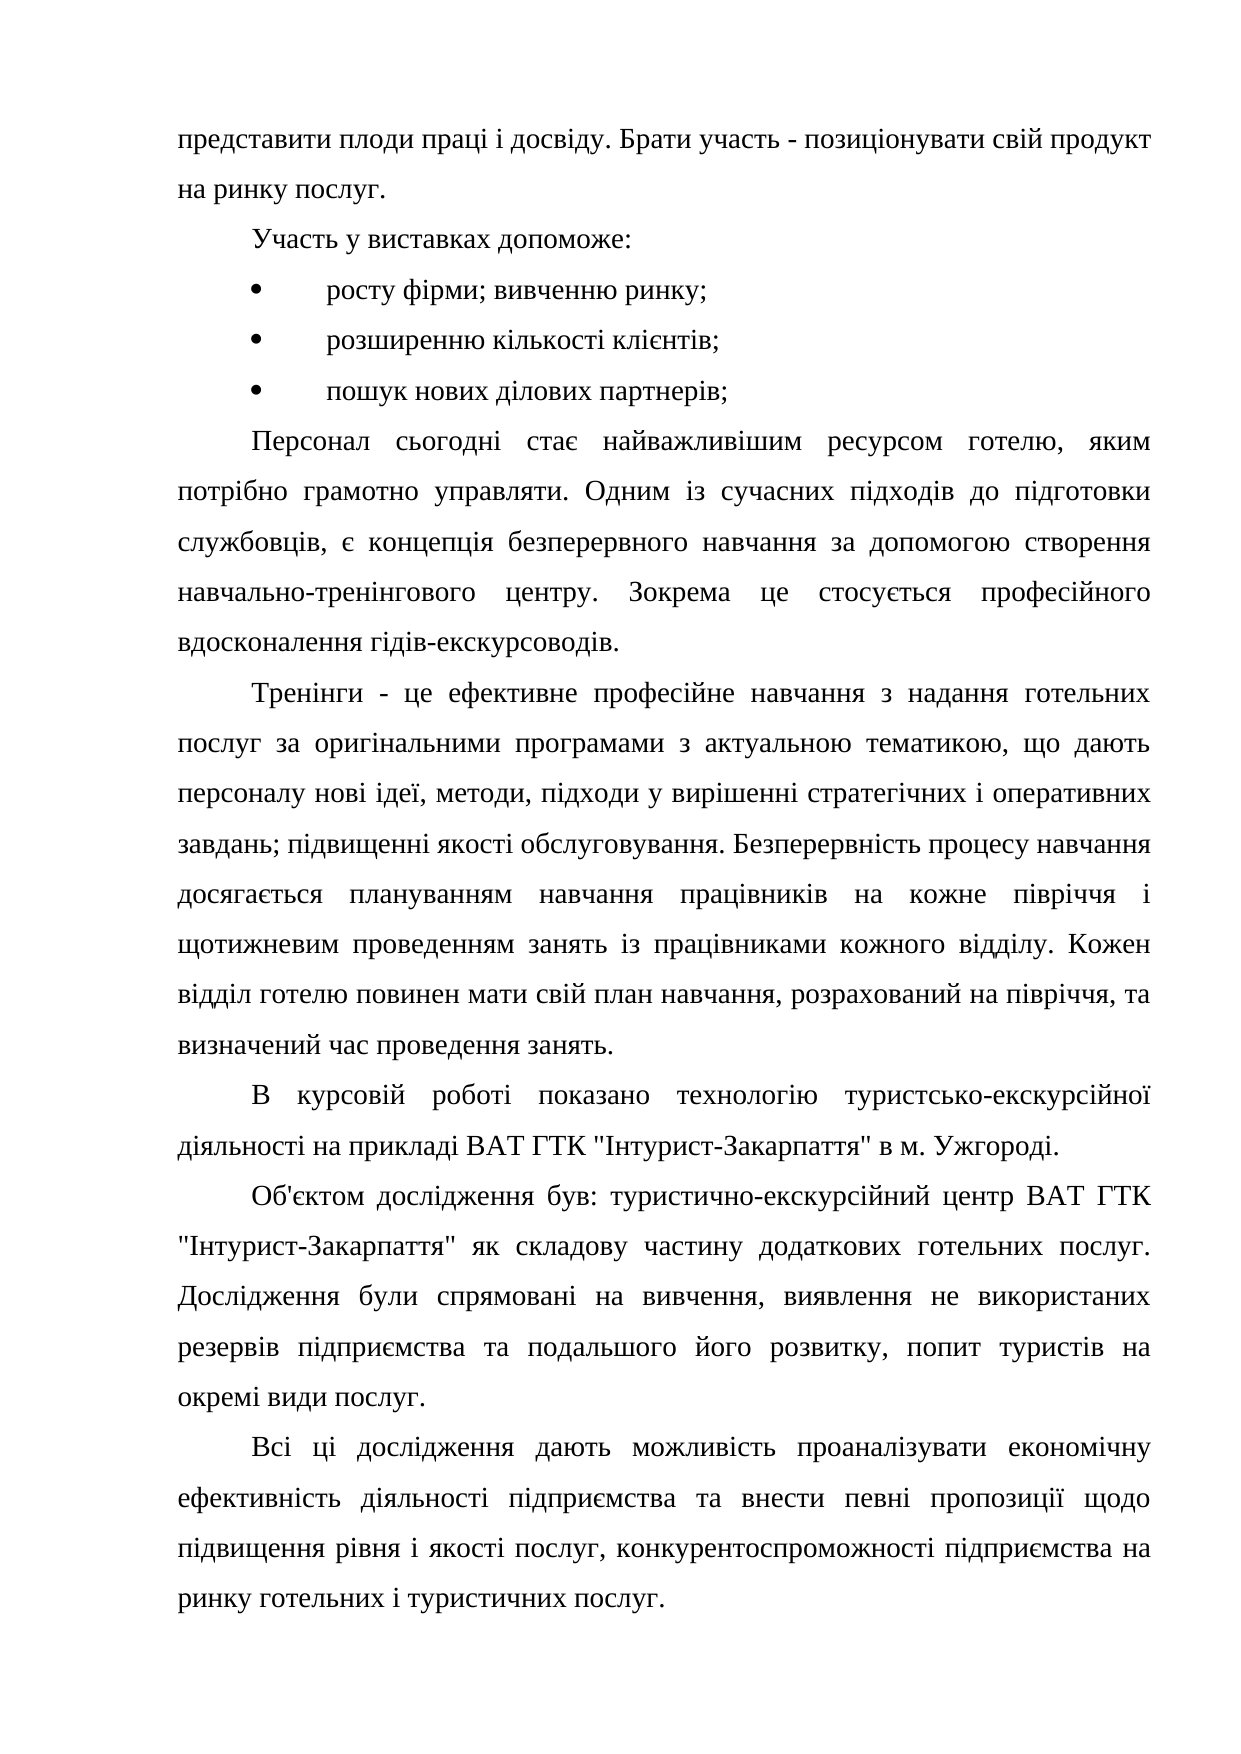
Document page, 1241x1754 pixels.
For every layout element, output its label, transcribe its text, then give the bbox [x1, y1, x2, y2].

text Тренінги - це ефективне професійне навчання з надання готельних послуг за оригінальними програмами з актуальною тематикою, що дають персоналу нові ідеї, методи, підходи у вирішенні стратегічних і оперативних завдань; підвищенні якості обслуговування. Безперервність процесу навчання досягається плануванням навчання працівників на кожне півріччя і щотижневим проведенням занять із працівниками кожного відділу. Кожен відділ готелю повинен мати свій план навчання, розрахований на півріччя, та визначений час проведення занять. [177, 675, 1152, 1061]
text Персонал сьогодні стає найважливішим ресурсом готелю, яким потрібно грамотно управляти. Одним із сучасних підходів до підготовки службовців, є концепція безперервного навчання за допомогою створення навчально-тренінгового центру. Зокрема це стосується професійного вдосконалення гідів-екскурсоводів. [177, 423, 1152, 658]
text Участь у виставках допоможе: [177, 222, 1152, 255]
text Всі ці дослідження дають можливість проаналізувати економічну ефективність діяльності підприємства та внести певні пропозиції щодо підвищення рівня і якості послуг, конкурентоспроможності підприємства на ринку готельних і туристичних послуг. [177, 1429, 1152, 1614]
list пошук нових ділових партнерів; [177, 373, 1152, 406]
list розширенню кількості клієнтів; [177, 322, 1152, 356]
list росту фірми; вивченню ринку; [177, 272, 1152, 306]
text В курсовій роботі показано технологію туристсько-екскурсійної діяльності на прикладі ВАТ ГТК "Інтурист-Закарпаття" в м. Ужгороді. [177, 1077, 1152, 1161]
text Об'єктом дослідження був: туристично-екскурсійний центр ВАТ ГТК "Інтурист-Закарпаття" як складову частину додаткових готельних послуг. Дослідження були спрямовані на вивчення, виявлення не використаних резервів підприємства та подальшого його розвитку, попит туристів на окремі види послуг. [177, 1178, 1152, 1413]
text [177, 121, 1152, 205]
